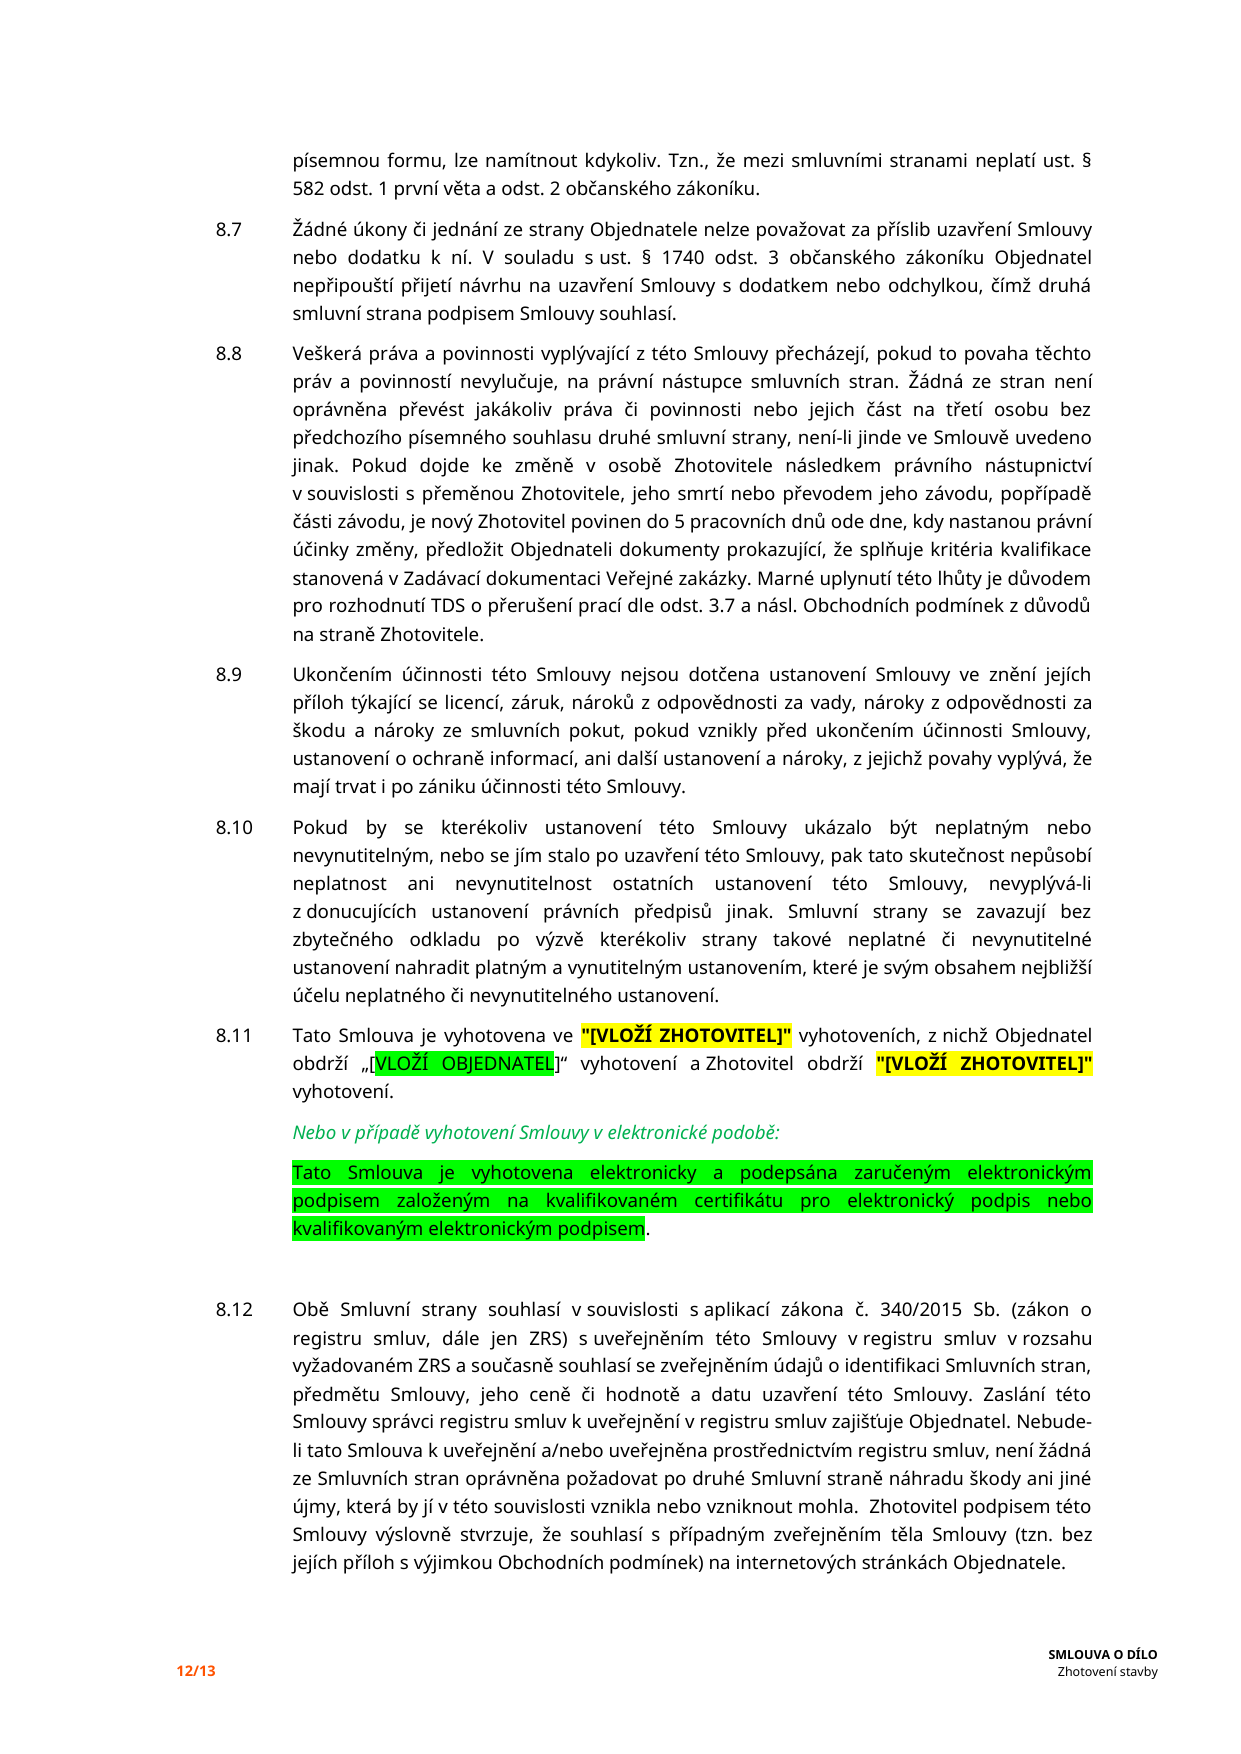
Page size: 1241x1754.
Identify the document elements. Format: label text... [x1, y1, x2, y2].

text Pokud by se kterékoliv ustanovení této Smlouvy ukázalo být neplatným nebo nevynutitelným, nebo se jím stalo po uzavření této Smlouvy, pak tato skutečnost nepůsobí neplatnost ani nevynutitelnost ostatních ustanovení této Smlouvy, nevyplývá-li z donucujících ustanovení právních předpisů jinak. Smluvní strany se zavazují bez zbytečného odkladu po výzvě kterékoliv strany takové neplatné či nevynutitelné ustanovení nahradit platným a vynutitelným ustanovením, které je svým obsahem nejbližší účelu neplatného či nevynutitelného ustanovení. [216, 814, 1093, 1008]
list Tato Smlouva je vyhotovena elektronicky a podepsána zaručeným elektronickým podpisem založeným na kvalifikovaném certifikátu pro elektronický podpis nebo kvalifikovaným elektronickým podpisem. [292, 1213, 1093, 1241]
text Obě Smluvní strany souhlasí v souvislosti s aplikací zákona č. 340/2015 Sb. (zákon o registru smluv, dále jen ZRS) s uveřejněním této Smlouvy v registru smluv v rozsahu vyžadovaném ZRS a současně souhlasí se zveřejněním údajů o identifikaci Smluvních stran, předmětu Smlouvy, jeho ceně či hodnotě a datu uzavření této Smlouvy. Zaslání této Smlouvy správci registru smluv k uveřejnění v registru smluv zajišťuje Objednatel. Nebude-li tato Smlouva k uveřejnění a/nebo uveřejněna prostřednictvím registru smluv, není žádná ze Smluvních stran oprávněna požadovat po druhé Smluvní straně náhradu škody ani jiné újmy, která by jí v této souvislosti vznikla nebo vzniknout mohla. Zhotovitel podpisem této Smlouvy výslovně stvrzuje, že souhlasí s případným zveřejněním těla Smlouvy (tzn. bez jejích příloh s výjimkou Obchodních podmínek) na internetových stránkách Objednatele. [216, 1297, 1093, 1574]
text Žádné úkony či jednání ze strany Objednatele nelze považovat za příslib uzavření Smlouvy nebo dodatku k ní. V souladu s ust. § 1740 odst. 3 občanského zákoníku Objednatel nepřipouští přijetí návrhu na uzavření Smlouvy s dodatkem nebo odchylkou, čímž druhá smluvní strana podpisem Smlouvy souhlasí. [216, 216, 1093, 326]
text Tato Smlouva je vyhotovena ve "[VLOŽÍ ZHOTOVITEL]" vyhotoveních, z nichž Objednatel obdrží „[VLOŽÍ OBJEDNATEL]“ vyhotovení a Zhotovitel obdrží "[VLOŽÍ ZHOTOVITEL]" vyhotovení. [216, 1023, 1093, 1104]
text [216, 147, 1093, 201]
list Nebo v případě vyhotovení Smlouvy v elektronické podobě: [292, 1119, 1093, 1145]
text Ukončením účinnosti této Smlouvy nejsou dotčena ustanovení Smlouvy ve znění jejích příloh týkající se licencí, záruk, nároků z odpovědnosti za vady, nároky z odpovědnosti za škodu a nároky ze smluvních pokut, pokud vznikly před ukončením účinnosti Smlouvy, ustanovení o ochraně informací, ani další ustanovení a nároky, z jejichž povahy vyplývá, že mají trvat i po zániku účinnosti této Smlouvy. [216, 661, 1093, 799]
text Veškerá práva a povinnosti vyplývající z této Smlouvy přecházejí, pokud to povaha těchto práv a povinností nevylučuje, na právní nástupce smluvních stran. Žádná ze stran není oprávněna převést jakákoliv práva či povinnosti nebo jejich část na třetí osobu bez předchozího písemného souhlasu druhé smluvní strany, není-li jinde ve Smlouvě uvedeno jinak. Pokud dojde ke změně v osobě Zhotovitele následkem právního nástupnictví v souvislosti s přeměnou Zhotovitele, jeho smrtí nebo převodem jeho závodu, popřípadě části závodu, je nový Zhotovitel povinen do 5 pracovních dnů ode dne, kdy nastanou právní účinky změny, předložit Objednateli dokumenty prokazující, že splňuje kritéria kvalifikace stanovená v Zadávací dokumentaci Veřejné zakázky. Marné uplynutí této lhůty je důvodem pro rozhodnutí TDS o přerušení prací dle odst. 3.7 a násl. Obchodních podmínek z důvodů na straně Zhotovitele. [216, 341, 1093, 646]
